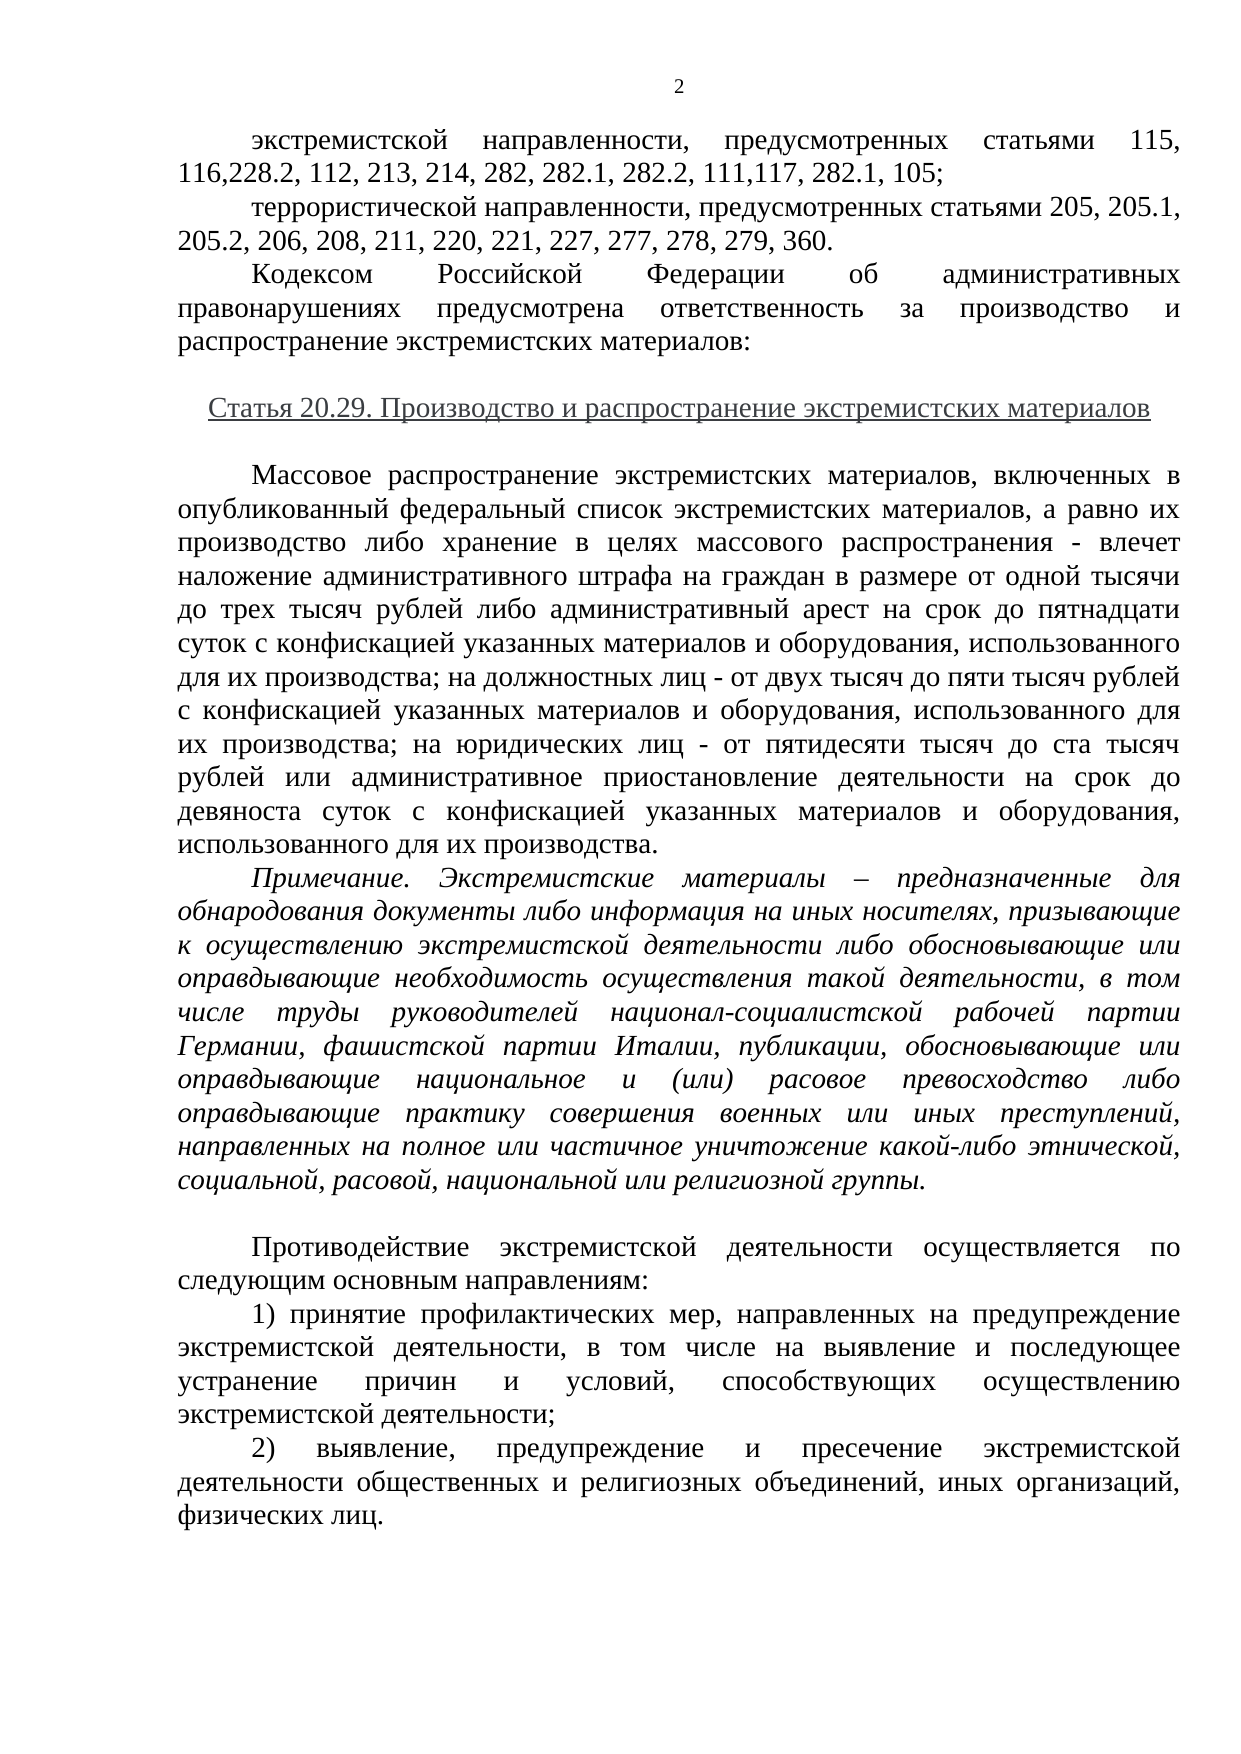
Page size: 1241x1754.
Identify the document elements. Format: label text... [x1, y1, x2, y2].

text Массовое распространение экстремистских материалов, включенных в опубликованный федеральный список экстремистских материалов, а равно их производство либо хранение в целях массового распространения - влечет наложение административного штрафа на граждан в размере от одной тысячи до трех тысяч рублей либо административный арест на срок до пятнадцати суток с конфискацией указанных материалов и оборудования, использованного для их производства; на должностных лиц - от двух тысяч до пяти тысяч рублей с конфискацией указанных материалов и оборудования, использованного для их производства; на юридических лиц - от пятидесяти тысяч до ста тысяч рублей или административное приостановление деятельности на срок до девяноста суток с конфискацией указанных материалов и оборудования, использованного для их производства. [177, 457, 1181, 860]
text Примечание. Экстремистские материалы – предназначенные для обнародования документы либо информация на иных носителях, призывающие к осуществлению экстремистской деятельности либо обосновывающие или оправдывающие необходимость осуществления такой деятельности, в том числе труды руководителей национал-социалистской рабочей партии Германии, фашистской партии Италии, публикации, обосновывающие или оправдывающие национальное и (или) расовое превосходство либо оправдывающие практику совершения военных или иных преступлений, направленных на полное или частичное уничтожение какой-либо этнической, социальной, расовой, национальной или религиозной группы. [177, 860, 1181, 1195]
text экстремистской направленности, предусмотренных статьями 115, 116,228.2, 112, 213, 214, 282, 282.1, 282.2, 111,117, 282.1, 105; [177, 122, 1181, 189]
text Статья 20.29. Производство и распространение экстремистских материалов [177, 390, 1181, 424]
text Кодексом Российской Федерации об административных правонарушениях предусмотрена ответственность за производство и распространение экстремистских материалов: [177, 256, 1181, 357]
text террористической направленности, предусмотренных статьями 205, 205.1, 205.2, 206, 208, 211, 220, 221, 227, 277, 278, 279, 360. [177, 189, 1181, 256]
text 1) принятие профилактических мер, направленных на предупреждение экстремистской деятельности, в том числе на выявление и последующее устранение причин и условий, способствующих осуществлению экстремистской деятельности; [177, 1296, 1181, 1430]
text Противодействие экстремистской деятельности осуществляется по следующим основным направлениям: [177, 1229, 1181, 1296]
text 2) выявление, предупреждение и пресечение экстремистской деятельности общественных и религиозных объединений, иных организаций, физических лиц. [177, 1430, 1181, 1531]
